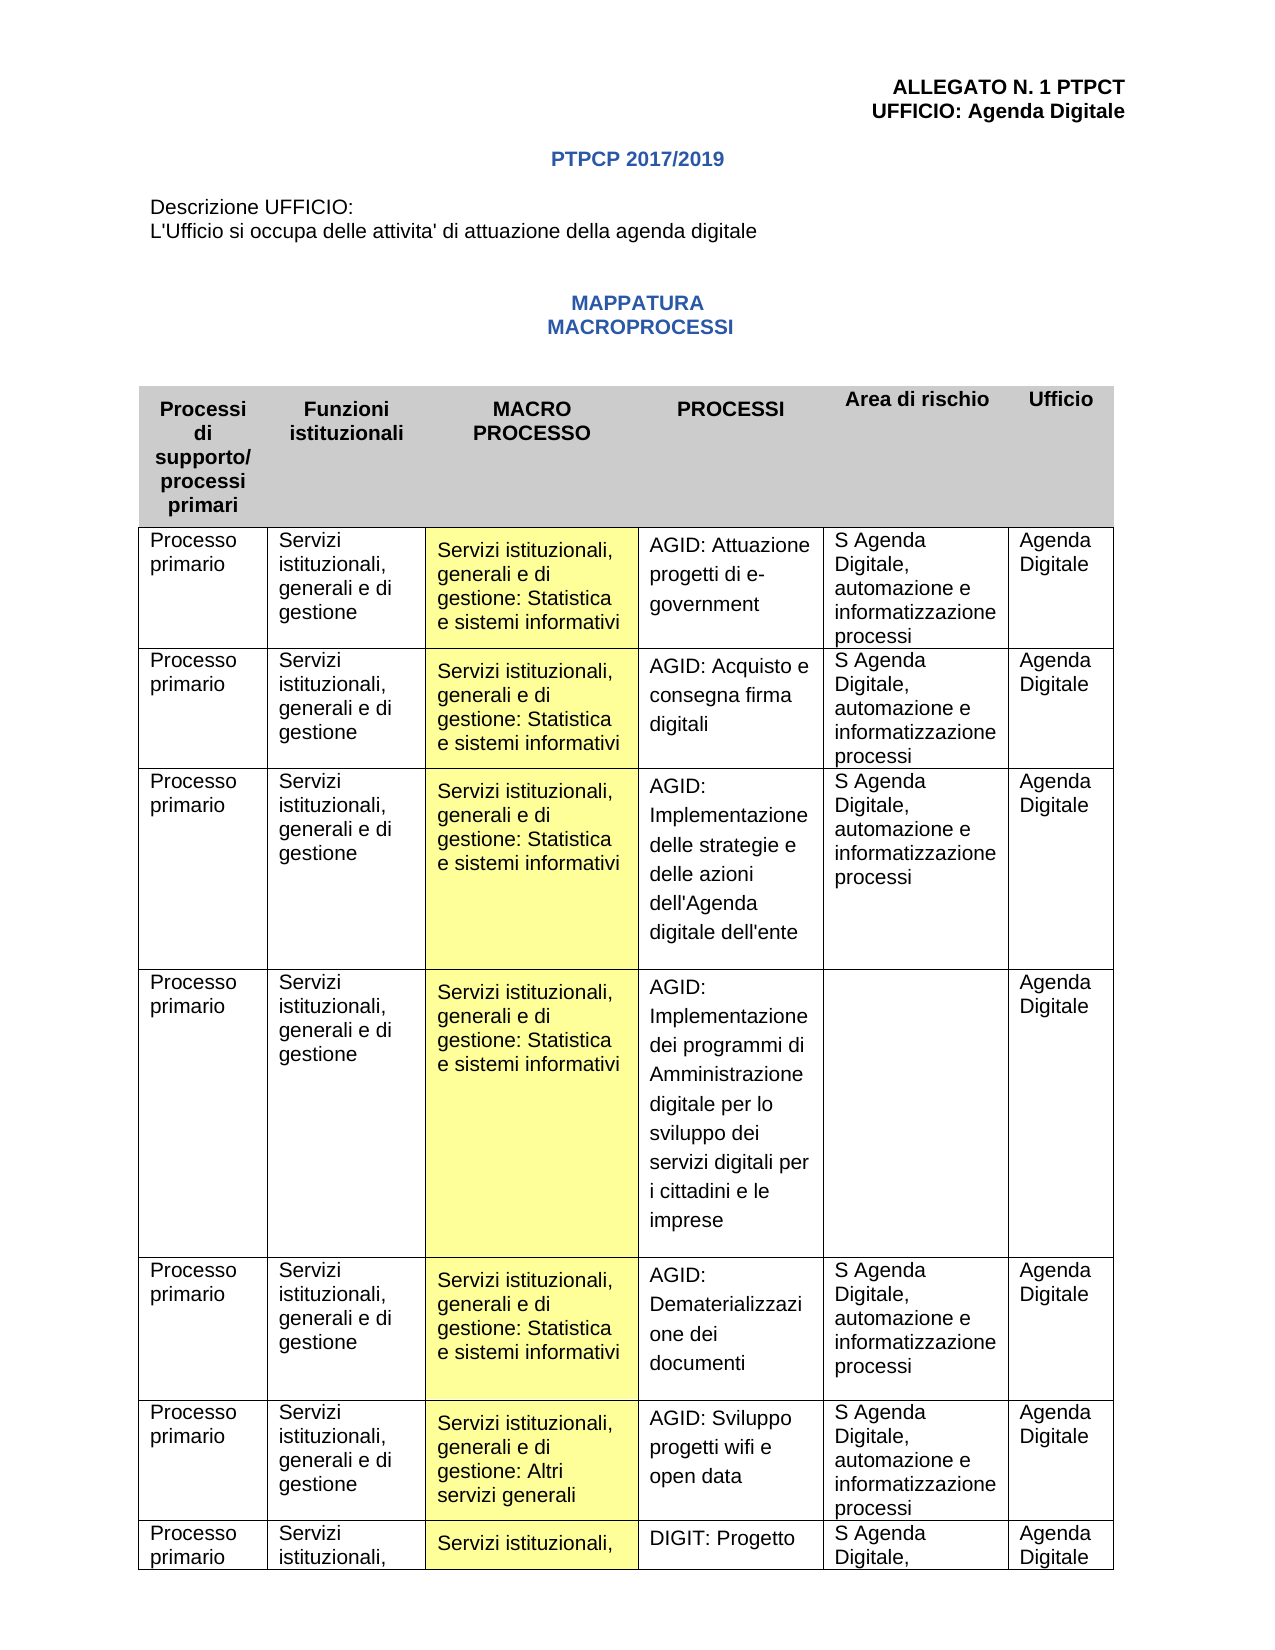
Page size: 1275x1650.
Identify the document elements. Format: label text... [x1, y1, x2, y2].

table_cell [824, 1521, 1008, 1569]
table_header Processi di supporto/processi primari [139, 386, 267, 527]
table_cell Servizi istituzionali, generali e di gestione: Statistica e sistemi informativi [426, 970, 638, 1257]
table_cell S Agenda Digitale, automazione e informatizzazione processi [824, 528, 1008, 648]
table_header Funzioni istituzionali [267, 386, 426, 527]
table_cell S Agenda Digitale, automazione e informatizzazione processi [824, 649, 1008, 768]
table_header Ufficio [1008, 386, 1114, 527]
table_cell Servizi istituzionali, generali e di gestione: Statistica e sistemi informativi [426, 528, 638, 648]
table_cell AGID: Implementazione delle strategie e delle azioni dell'Agenda digitale dell'ente [639, 769, 823, 969]
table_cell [639, 1521, 823, 1569]
table_cell Processo primario [139, 528, 267, 648]
table_cell Servizi istituzionali, generali e di gestione: Statistica e sistemi informativi [426, 649, 638, 768]
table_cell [426, 1521, 638, 1569]
table_cell Agenda Digitale [1009, 528, 1113, 648]
text MAPPATURA [150, 291, 1125, 314]
table_cell Servizi istituzionali, generali e di gestione [268, 970, 425, 1257]
table_cell Processo primario [139, 1258, 267, 1399]
table_cell Servizi istituzionali, generali e di gestione [268, 649, 425, 768]
text Descrizione UFFICIO: [150, 195, 1125, 219]
table_cell AGID: Dematerializzazione dei documenti [639, 1258, 823, 1399]
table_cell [268, 1401, 425, 1520]
table_cell Agenda Digitale [1009, 649, 1113, 768]
table_cell Agenda Digitale [1009, 1258, 1113, 1399]
text PTPCP 2017/2019 [150, 147, 1125, 171]
table_cell Processo primario [139, 1521, 267, 1569]
text UFFICIO: Agenda Digitale [150, 99, 1125, 123]
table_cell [426, 1401, 638, 1520]
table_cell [824, 1401, 1008, 1520]
table_cell AGID: Sviluppo progetti wifi e open data [639, 1401, 823, 1520]
table_cell Processo primario [139, 1401, 267, 1520]
text ALLEGATO N. 1 PTPCT [150, 75, 1125, 99]
table_cell Servizi istituzionali, generali e di gestione: Statistica e sistemi informativi [426, 769, 638, 969]
table_cell S Agenda Digitale, automazione e informatizzazione processi [824, 769, 1008, 969]
table_cell Processo primario [139, 970, 267, 1257]
table_cell AGID: Attuazione progetti di e- government [639, 528, 823, 648]
table_cell Agenda Digitale [1009, 970, 1113, 1257]
text L'Ufficio si occupa delle attivita' di attuazione della agenda digitale [150, 219, 1125, 243]
table_header MACRO PROCESSO [426, 386, 638, 527]
table_cell Servizi istituzionali, generali e di gestione [268, 528, 425, 648]
text MACROPROCESSI [150, 314, 1125, 338]
table_cell Servizi istituzionali, generali e di gestione [268, 769, 425, 969]
table_cell AGID: Implementazione dei programmi di Amministrazione digitale per lo sviluppo dei servizi digitali per i cittadini e le imprese [639, 970, 823, 1257]
table_cell S Agenda Digitale, automazione e informatizzazione processi [824, 1258, 1008, 1399]
table_cell Processo primario [139, 649, 267, 768]
table_cell Agenda Digitale [1009, 769, 1113, 969]
table_header PROCESSI [638, 386, 823, 527]
table_cell [824, 970, 1008, 1257]
table_cell Agenda Digitale [1009, 1521, 1113, 1569]
table_cell Servizi istituzionali, generali e di gestione [268, 1258, 425, 1399]
table_cell Servizi istituzionali, generali e di gestione: Statistica e sistemi informativi [426, 1258, 638, 1399]
table_cell AGID: Acquisto e consegna firma digitali [639, 649, 823, 768]
table_header Area di rischio [823, 386, 1008, 527]
table_cell Agenda Digitale [1009, 1401, 1113, 1520]
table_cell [268, 1521, 425, 1569]
table_cell Processo primario [139, 769, 267, 969]
